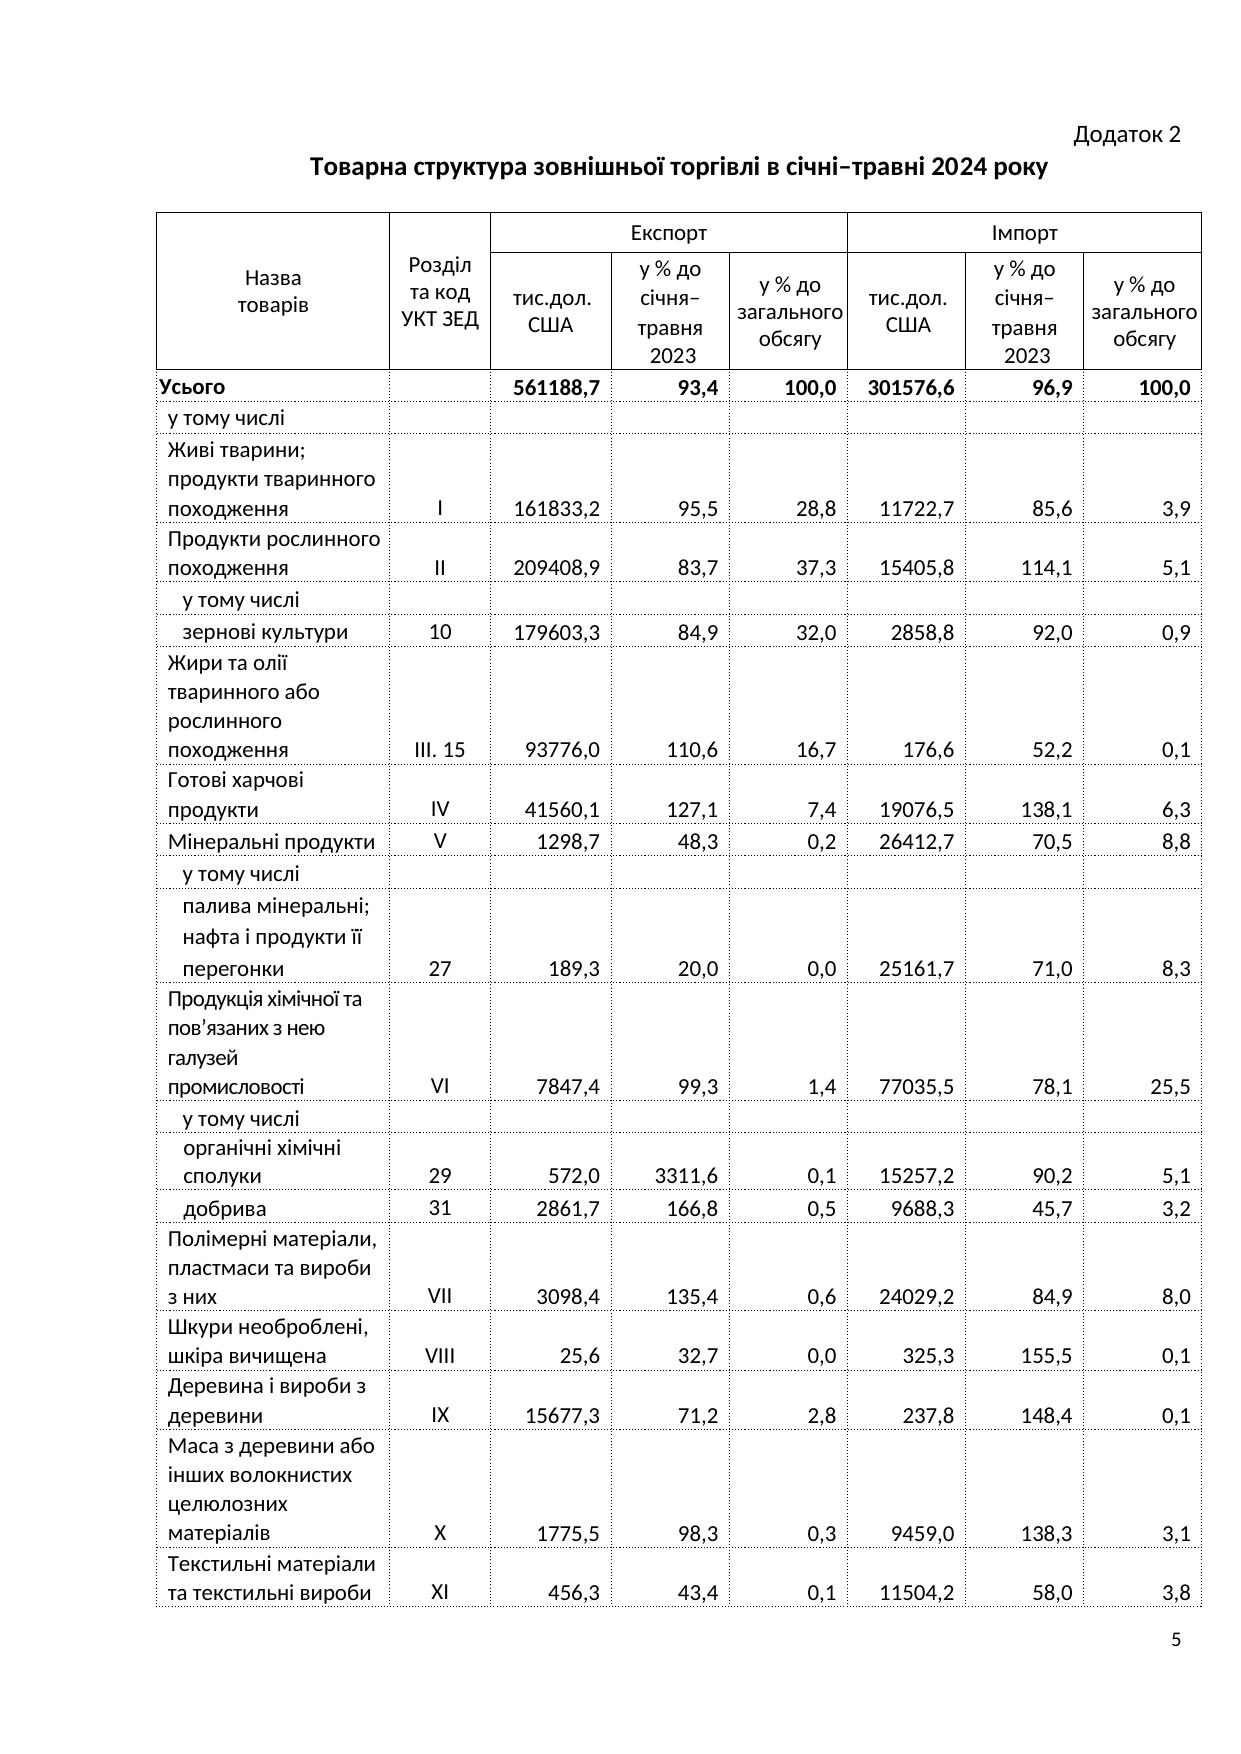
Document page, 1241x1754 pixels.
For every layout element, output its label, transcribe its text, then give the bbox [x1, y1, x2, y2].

table_cell [611, 1100, 729, 1132]
table_cell 1,4 [729, 982, 847, 1100]
table_cell VIII [390, 1310, 490, 1369]
table_cell 5,1 [1084, 1132, 1202, 1189]
table_cell 6,3 [1084, 764, 1202, 823]
table_cell 100,0 [1084, 370, 1202, 401]
table_cell [390, 855, 490, 887]
table_cell 48,3 [611, 823, 729, 855]
table_cell [390, 581, 490, 613]
table_cell 31 [390, 1189, 490, 1222]
table_cell [611, 855, 729, 887]
table_cell Жири та олії тваринного або рослинного походження [156, 646, 390, 763]
table_cell 3311,6 [611, 1132, 729, 1189]
table_cell 0,0 [729, 888, 847, 982]
table_cell 37,3 [729, 522, 847, 581]
table_cell 572,0 [490, 1132, 611, 1189]
table_cell палива мінеральні; нафта і продукти її перегонки [156, 888, 390, 982]
table_cell [966, 1100, 1084, 1132]
table_cell Продукція хімічної та пов’язаних з нею галузей промисловості [156, 982, 390, 1100]
table_cell 19076,5 [848, 764, 966, 823]
table_cell 301576,6 [848, 370, 966, 401]
table_cell органiчнi хiмiчнi сполуки [156, 1132, 390, 1189]
table_cell 90,2 [966, 1132, 1084, 1189]
table_cell II [390, 522, 490, 581]
table_cell [1084, 581, 1202, 613]
table_cell 161833,2 [490, 433, 611, 522]
table_cell VII [390, 1222, 490, 1310]
table_cell 166,8 [611, 1189, 729, 1222]
table_cell Текстильні матеріали та текстильні вироби [156, 1547, 390, 1606]
table_cell 43,4 [611, 1547, 729, 1606]
table_cell 0,1 [1084, 1370, 1202, 1429]
table_cell 70,5 [966, 823, 1084, 855]
title Товарна структура зовнішньої торгівлі в січні–травні 2024 року [177, 149, 1181, 182]
table_cell 100,0 [729, 370, 847, 401]
table_cell 9459,0 [848, 1429, 966, 1547]
table_cell IX [390, 1370, 490, 1429]
table_cell [611, 581, 729, 613]
table_cell 52,2 [966, 646, 1084, 763]
table_cell 3,8 [1084, 1547, 1202, 1606]
table_cell 71,0 [966, 888, 1084, 982]
table_cell [848, 855, 966, 887]
table_cell зернові культури [156, 614, 390, 646]
table_cell [390, 401, 490, 433]
table_cell [729, 401, 847, 433]
table_cell 2858,8 [848, 614, 966, 646]
table_cell I [390, 433, 490, 522]
table_cell тис.дол. США [491, 253, 611, 369]
table_cell у тому числі [156, 855, 390, 887]
table_header Розділ та код УКТ ЗЕД [390, 213, 490, 369]
table_cell Живi тварини; продукти тваринного походження [156, 433, 390, 522]
table_cell 1298,7 [490, 823, 611, 855]
table_cell Полімерні матеріали, пластмаси та вироби з них [156, 1222, 390, 1310]
table_cell 7847,4 [490, 982, 611, 1100]
table_cell 27 [390, 888, 490, 982]
table_cell Продукти рослинного походження [156, 522, 390, 581]
table_cell 8,0 [1084, 1222, 1202, 1310]
table_cell [966, 401, 1084, 433]
table_cell 32,0 [729, 614, 847, 646]
table_cell 0,1 [1084, 1310, 1202, 1369]
table_cell 77035,5 [848, 982, 966, 1100]
table_cell 127,1 [611, 764, 729, 823]
table_cell [966, 581, 1084, 613]
table_cell 0,1 [1084, 646, 1202, 763]
table_cell Готові харчові продукти [156, 764, 390, 823]
table_cell 85,6 [966, 433, 1084, 522]
table_cell 209408,9 [490, 522, 611, 581]
table_header Імпорт [848, 213, 1201, 252]
table_cell у % до січня–травня 2023 [612, 253, 729, 369]
table_cell 155,5 [966, 1310, 1084, 1369]
table_header Експорт [491, 213, 847, 252]
table_cell [490, 1100, 611, 1132]
table_cell у % до загального обсягу [1084, 253, 1201, 369]
table_cell 8,3 [1084, 888, 1202, 982]
table_header Назва товарів [157, 213, 389, 369]
table_cell 98,3 [611, 1429, 729, 1547]
table_cell 0,1 [729, 1547, 847, 1606]
table_cell 84,9 [611, 614, 729, 646]
table_cell 58,0 [966, 1547, 1084, 1606]
table_cell 138,3 [966, 1429, 1084, 1547]
table_cell III. 15 [390, 646, 490, 763]
table_cell [390, 370, 490, 401]
table_cell 0,2 [729, 823, 847, 855]
table_cell ХI [390, 1547, 490, 1606]
table_cell 325,3 [848, 1310, 966, 1369]
table_cell 26412,7 [848, 823, 966, 855]
table_cell 110,6 [611, 646, 729, 763]
table_cell 16,7 [729, 646, 847, 763]
table_cell 179603,3 [490, 614, 611, 646]
table_cell 561188,7 [490, 370, 611, 401]
table_cell 8,8 [1084, 823, 1202, 855]
table_cell 25,5 [1084, 982, 1202, 1100]
table_cell [729, 855, 847, 887]
table_cell 24029,2 [848, 1222, 966, 1310]
table_cell 7,4 [729, 764, 847, 823]
table_cell 32,7 [611, 1310, 729, 1369]
table_cell IV [390, 764, 490, 823]
table_cell у тому числі [156, 581, 390, 613]
table_cell у % до січня–травня 2023 [966, 253, 1083, 369]
table_cell 20,0 [611, 888, 729, 982]
table_cell 99,3 [611, 982, 729, 1100]
table_cell [848, 1100, 966, 1132]
table_cell 0,0 [729, 1310, 847, 1369]
table_cell 78,1 [966, 982, 1084, 1100]
table_cell 0,5 [729, 1189, 847, 1222]
table_cell 2,8 [729, 1370, 847, 1429]
table_cell Маса з деревини або інших волокнистих целюлозних матеріалів [156, 1429, 390, 1547]
table_cell 15257,2 [848, 1132, 966, 1189]
table_cell 93776,0 [490, 646, 611, 763]
table_cell у тому числі [156, 1100, 390, 1132]
table_cell Усього [156, 370, 390, 401]
table_cell 0,9 [1084, 614, 1202, 646]
table_cell [848, 401, 966, 433]
table_cell Деревина і вироби з деревини [156, 1370, 390, 1429]
table_cell 11504,2 [848, 1547, 966, 1606]
table_cell 10 [390, 614, 490, 646]
table_cell 114,1 [966, 522, 1084, 581]
table_cell 15677,3 [490, 1370, 611, 1429]
table_cell [1084, 1100, 1202, 1132]
table_cell 92,0 [966, 614, 1084, 646]
title Додаток 2 [177, 118, 1181, 149]
table_cell 3,9 [1084, 433, 1202, 522]
table_cell 1775,5 [490, 1429, 611, 1547]
table_cell 0,3 [729, 1429, 847, 1547]
table_cell у % до загального обсягу [730, 253, 847, 369]
table_cell [490, 581, 611, 613]
table_cell 189,3 [490, 888, 611, 982]
table_cell у тому числі [156, 401, 390, 433]
table_cell 3,2 [1084, 1189, 1202, 1222]
table_cell [1084, 401, 1202, 433]
table_cell [611, 401, 729, 433]
table_cell 28,8 [729, 433, 847, 522]
table_cell [966, 855, 1084, 887]
table_cell [490, 855, 611, 887]
table_cell VI [390, 982, 490, 1100]
table_cell 456,3 [490, 1547, 611, 1606]
table_cell X [390, 1429, 490, 1547]
table_cell [848, 581, 966, 613]
table_cell 148,4 [966, 1370, 1084, 1429]
table_cell 25,6 [490, 1310, 611, 1369]
table_cell 9688,3 [848, 1189, 966, 1222]
table_cell добрива [156, 1189, 390, 1222]
table_cell 25161,7 [848, 888, 966, 982]
table_cell 11722,7 [848, 433, 966, 522]
table_cell [729, 1100, 847, 1132]
table_cell 96,9 [966, 370, 1084, 401]
table_cell 84,9 [966, 1222, 1084, 1310]
table_cell 3098,4 [490, 1222, 611, 1310]
table_cell 2861,7 [490, 1189, 611, 1222]
table_cell 5,1 [1084, 522, 1202, 581]
table_cell 15405,8 [848, 522, 966, 581]
table_cell Мінеральні продукти [156, 823, 390, 855]
table_cell тис.дол. США [848, 253, 965, 369]
table_cell [490, 401, 611, 433]
table_cell 29 [390, 1132, 490, 1189]
table_cell 138,1 [966, 764, 1084, 823]
table_cell Шкури необроблені, шкіра вичищена [156, 1310, 390, 1369]
table_cell 3,1 [1084, 1429, 1202, 1547]
table_cell 176,6 [848, 646, 966, 763]
table_cell [729, 581, 847, 613]
table_cell 95,5 [611, 433, 729, 522]
table_cell 135,4 [611, 1222, 729, 1310]
table_cell 71,2 [611, 1370, 729, 1429]
table_cell 0,1 [729, 1132, 847, 1189]
table_cell 83,7 [611, 522, 729, 581]
table_cell [390, 1100, 490, 1132]
table_cell 41560,1 [490, 764, 611, 823]
table_cell 0,6 [729, 1222, 847, 1310]
table_cell [1084, 855, 1202, 887]
table_cell 93,4 [611, 370, 729, 401]
table_cell 237,8 [848, 1370, 966, 1429]
table_cell 45,7 [966, 1189, 1084, 1222]
table_cell V [390, 823, 490, 855]
